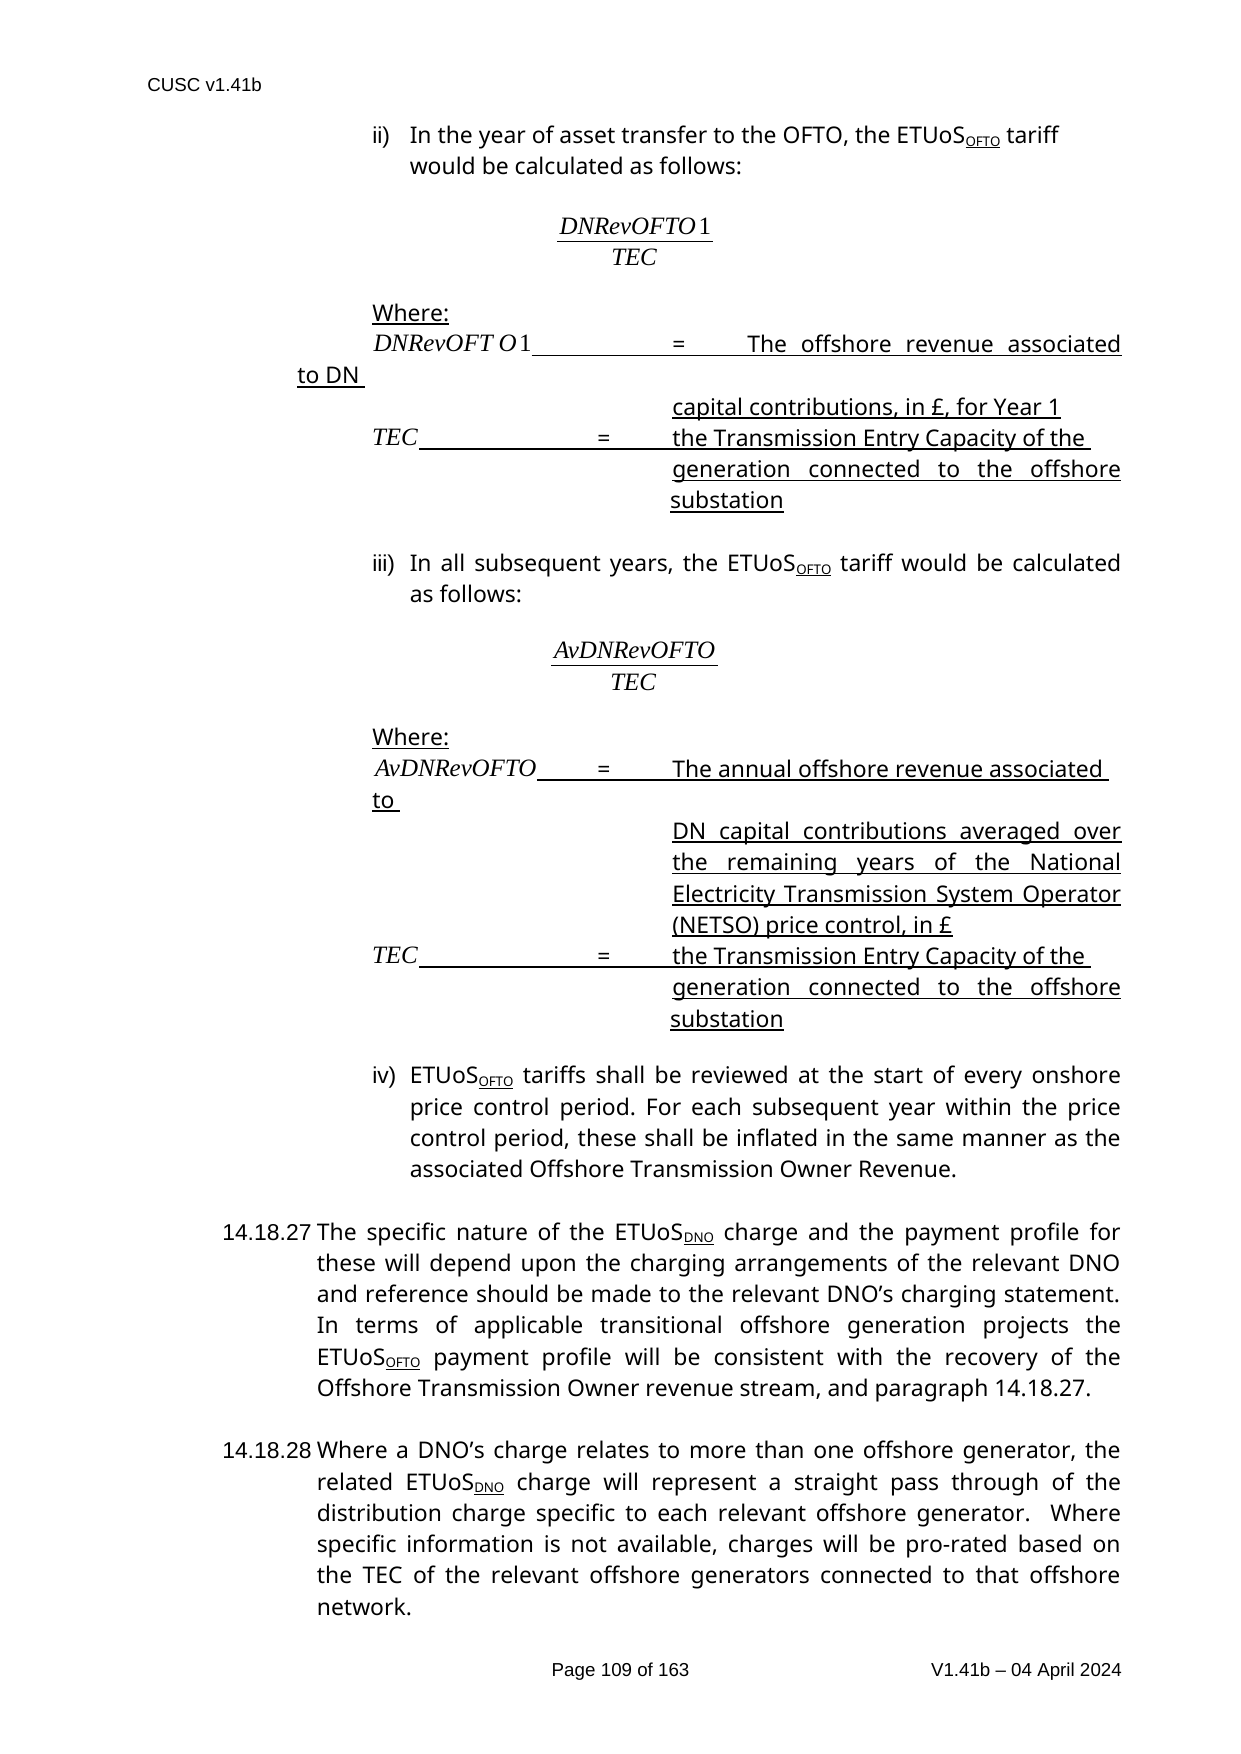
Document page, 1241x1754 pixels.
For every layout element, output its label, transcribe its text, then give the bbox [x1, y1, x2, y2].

text capital contributions, in £, for Year 1 [670, 391, 1121, 422]
text generation connected to the offshore substation [670, 971, 1121, 1034]
text Where: [372, 721, 1121, 752]
list ETUoSOFTO tariffs shall be reviewed at the start of every onshore price control period. For each subsequent year within the price control period, these shall be inflated in the same manner as the associated Offshore Transmission Owner Revenue. [372, 1059, 1121, 1184]
text Where: [297, 297, 1121, 328]
text DN capital contributions averaged over the remaining years of the National Electricity Transmission System Operator (NETSO) price control, in £ [672, 906, 1121, 940]
list Where a DNO’s charge relates to more than one offshore generator, the related ETUoSDNO charge will represent a straight pass through of the distribution charge specific to each relevant offshore generator. Where specific information is not available, charges will be pro-rated based on the TEC of the relevant offshore generators connected to that offshore network. [222, 1434, 1121, 1622]
text = the Transmission Entry Capacity of the [297, 422, 1121, 453]
text DN capital contributions averaged over the remaining years of the National Electricity Transmission System Operator (NETSO) price control, in £ [672, 815, 1121, 841]
text to [372, 784, 1121, 815]
text DN capital contributions averaged over the remaining years of the National Electricity Transmission System Operator (NETSO) price control, in £ [672, 874, 1121, 904]
text = The offshore revenue associated to DN [297, 328, 1121, 391]
text DN capital contributions averaged over the remaining years of the National Electricity Transmission System Operator (NETSO) price control, in £ [672, 843, 1121, 873]
list In the year of asset transfer to the OFTO, the ETUoSOFTO tariff would be calculated as follows: [372, 119, 1121, 181]
list The specific nature of the ETUoSDNO charge and the payment profile for these will depend upon the charging arrangements of the relevant DNO and reference should be made to the relevant DNO’s charging statement. In terms of applicable transitional offshore generation projects the ETUoSOFTO payment profile will be consistent with the recovery of the Offshore Transmission Owner revenue stream, and paragraph 14.18.27. [222, 1215, 1121, 1403]
text generation connected to the offshore substation [670, 453, 1121, 516]
text = the Transmission Entry Capacity of the [297, 940, 1121, 971]
list In all subsequent years, the ETUoSOFTO tariff would be calculated as follows: [372, 547, 1121, 609]
text = The annual offshore revenue associated [372, 752, 1121, 784]
